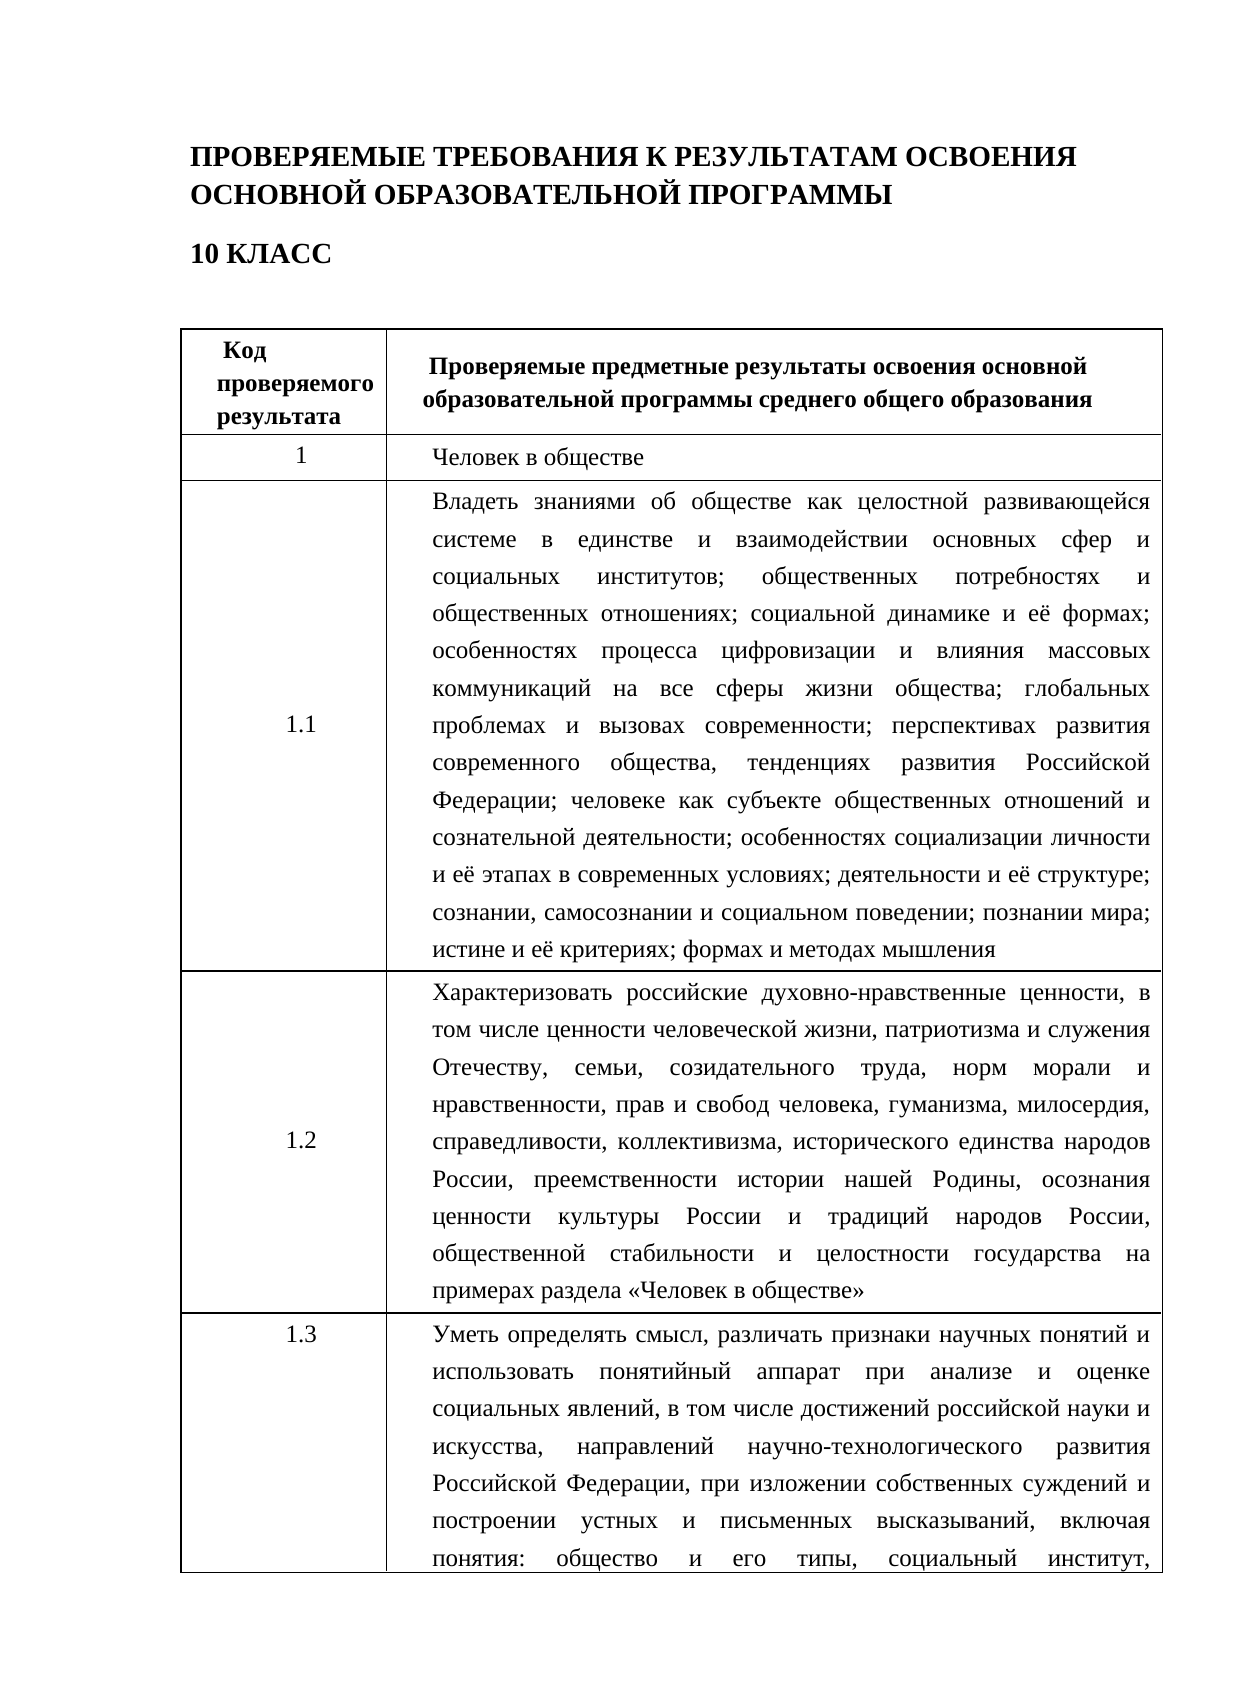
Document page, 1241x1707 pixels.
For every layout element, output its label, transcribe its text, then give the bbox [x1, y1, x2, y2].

table_cell 1.2 [182, 972, 386, 1312]
table_header Проверяемые предметные результаты освоения основной образовательной программы среднего общего образования [387, 330, 1162, 433]
table_cell 1 [182, 435, 386, 479]
table_cell 1.3 [182, 1314, 386, 1571]
table_cell Владеть знаниями об обществе как целостной развивающейся системе в единстве и взаимодействии основных сфер и социальных институтов; общественных потребностях и общественных отношениях; социальной динамике и её формах; особенностях процесса цифровизации и влияния массовых коммуникаций на все сферы жизни общества; глобальных проблемах и вызовах современности; перспективах развития современного общества, тенденциях развития Российской Федерации; человеке как субъекте общественных отношений и сознательной деятельности; особенностях социализации личности и её этапах в современных условиях; деятельности и её структуре; сознании, самосознании и социальном поведении; познании мира; истине и её критериях; формах и методах мышления [387, 480, 1162, 970]
table_cell Характеризовать российские духовно-нравственные ценности, в том числе ценности человеческой жизни, патриотизма и служения Отечеству, семьи, созидательного труда, норм морали и нравственности, прав и свобод человека, гуманизма, милосердия, справедливости, коллективизма, исторического единства народов России, преемственности истории нашей Родины, осознания ценности культуры России и традиций народов России, общественной стабильности и целостности государства на примерах раздела «Человек в обществе» [387, 970, 1162, 1312]
table_cell 1.1 [182, 481, 386, 970]
table_header Код проверяемого результата [182, 330, 386, 433]
text 10 КЛАСС [190, 237, 1152, 270]
text ПРОВЕРЯЕМЫЕ ТРЕБОВАНИЯ К РЕЗУЛЬТАТАМ ОСВОЕНИЯ ОСНОВНОЙ ОБРАЗОВАТЕЛЬНОЙ ПРОГРАММЫ [190, 139, 1152, 211]
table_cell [387, 1312, 1162, 1571]
table_cell Человек в обществе [387, 434, 1162, 479]
